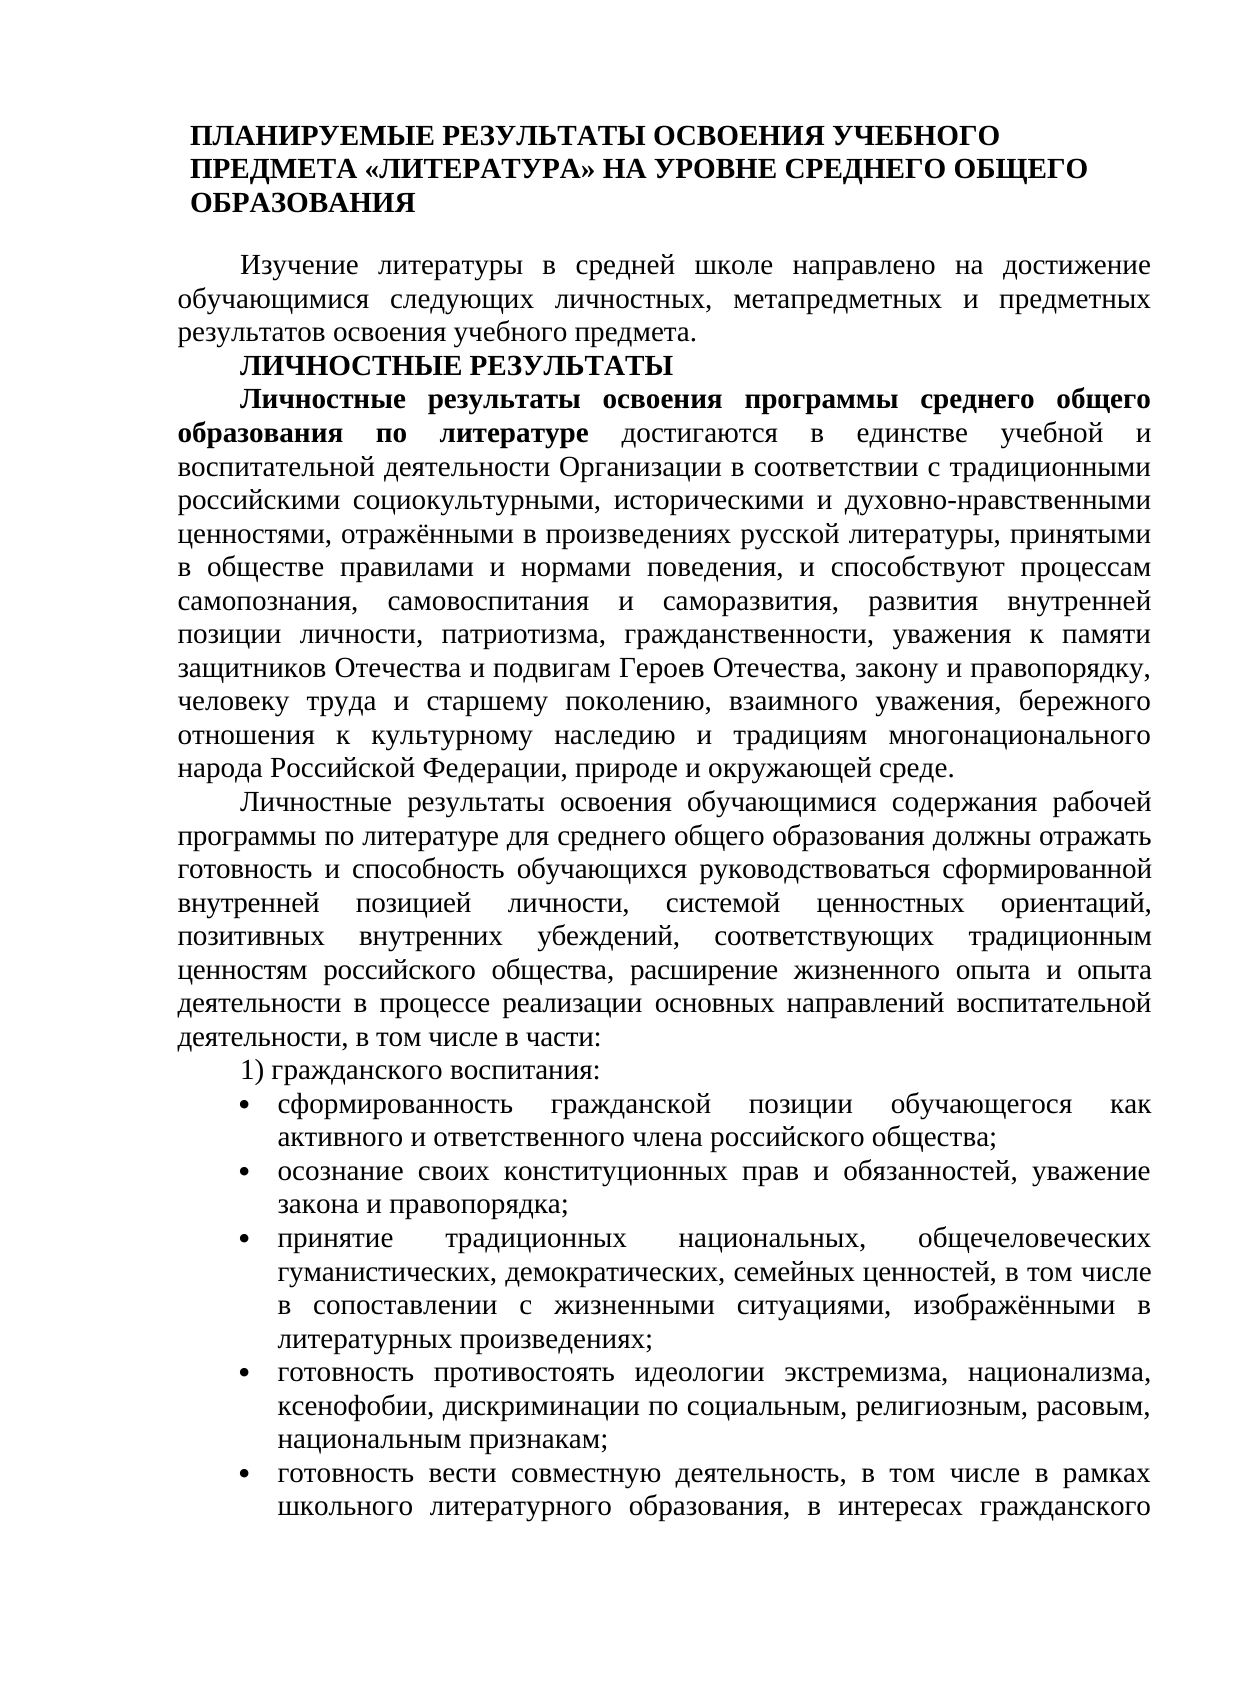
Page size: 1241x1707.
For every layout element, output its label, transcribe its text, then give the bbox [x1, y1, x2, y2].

list принятие традиционных национальных, общечеловеческих гуманистических, демократических, семейных ценностей, в том числе в сопоставлении с жизненными ситуациями, изображёнными в литературных произведениях; [240, 1220, 1152, 1354]
text Личностные результаты освоения обучающимися содержания рабочей программы по литературе для среднего общего образования должны отражать готовность и способность обучающихся руководствоваться сформированной внутренней позицией личности, системой ценностных ориентаций, позитивных внутренних убеждений, соответствующих традиционным ценностям российского общества, расширение жизненного опыта и опыта деятельности в процессе реализации основных направлений воспитательной деятельности, в том числе в части: [177, 784, 1152, 1052]
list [240, 1455, 1152, 1522]
text 1) гражданского воспитания: [177, 1052, 1152, 1086]
list осознание своих конституционных прав и обязанностей, уважение закона и правопорядка; [240, 1153, 1152, 1220]
list готовность противостоять идеологии экстремизма, национализма, ксенофобии, дискриминации по социальным, религиозным, расовым, национальным признакам; [240, 1354, 1152, 1455]
text ПЛАНИРУЕМЫЕ РЕЗУЛЬТАТЫ ОСВОЕНИЯ УЧЕБНОГО ПРЕДМЕТА «ЛИТЕРАТУРА» НА УРОВНЕ СРЕДНЕГО ОБЩЕГО ОБРАЗОВАНИЯ [190, 118, 1152, 219]
text ЛИЧНОСТНЫЕ РЕЗУЛЬТАТЫ [177, 348, 1152, 382]
text Личностные результаты освоения программы среднего общего образования по литературе достигаются в единстве учебной и воспитательной деятельности Организации в соответствии с традиционными российскими социокультурными, историческими и духовно-нравственными ценностями, отражёнными в произведениях русской литературы, принятыми в обществе правилами и нормами поведения, и способствуют процессам самопознания, самовоспитания и саморазвития, развития внутренней позиции личности, патриотизма, гражданственности, уважения к памяти защитников Отечества и подвигам Героев Отечества, закону и правопорядку, человеку труда и старшему поколению, взаимного уважения, бережного отношения к культурному наследию и традициям многонационального народа Российской Федерации, природе и окружающей среде. [177, 382, 1152, 784]
text Изучение литературы в средней школе направлено на достижение обучающимися следующих личностных, метапредметных и предметных результатов освоения учебного предмета. [177, 247, 1152, 348]
list сформированность гражданской позиции обучающегося как активного и ответственного члена российского общества; [240, 1086, 1152, 1153]
